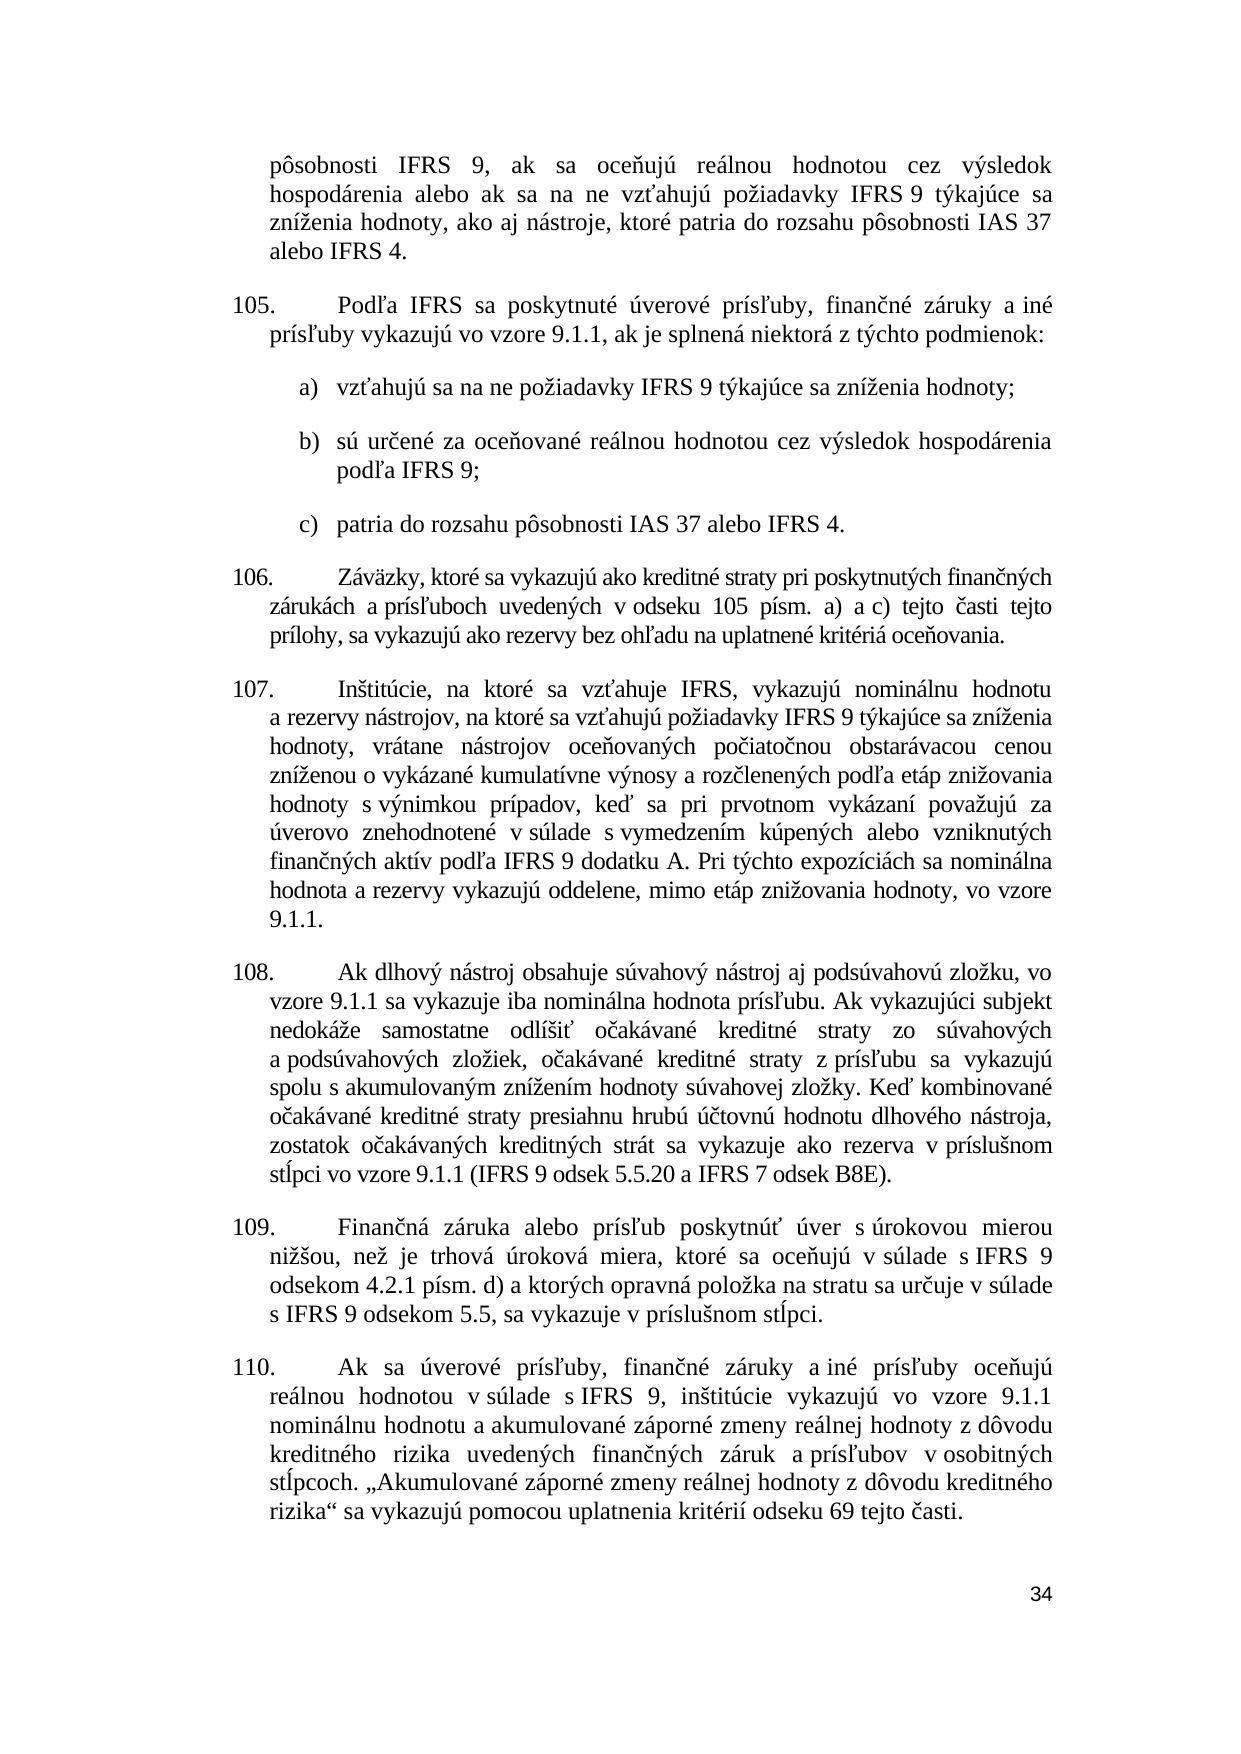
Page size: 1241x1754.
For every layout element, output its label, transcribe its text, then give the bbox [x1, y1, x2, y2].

list 105. Podľa IFRS sa poskytnuté úverové prísľuby, finančné záruky a iné prísľuby vykazujú vo vzore 9.1.1, ak je splnená niektorá z týchto podmienok: [232, 290, 1053, 347]
list 109. Finančná záruka alebo prísľub poskytnúť úver s úrokovou mierou nižšou, než je trhová úroková miera, ktoré sa oceňujú v súlade s IFRS 9 odsekom 4.2.1 písm. d) a ktorých opravná položka na stratu sa určuje v súlade s IFRS 9 odsekom 5.5, sa vykazuje v príslušnom stĺpci. [232, 1212, 1053, 1327]
list 107. Inštitúcie, na ktoré sa vzťahuje IFRS, vykazujú nominálnu hodnotu a rezervy nástrojov, na ktoré sa vzťahujú požiadavky IFRS 9 týkajúce sa zníženia hodnoty, vrátane nástrojov oceňovaných počiatočnou obstarávacou cenou zníženou o vykázané kumulatívne výnosy a rozčlenených podľa etáp znižovania hodnoty s výnimkou prípadov, keď sa pri prvotnom vykázaní považujú za úverovo znehodnotené v súlade s vymedzením kúpených alebo vzniknutých finančných aktív podľa IFRS 9 dodatku A. Pri týchto expozíciách sa nominálna hodnota a rezervy vykazujú oddelene, mimo etáp znižovania hodnoty, vo vzore 9.1.1. [232, 674, 1053, 932]
list 106. Záväzky, ktoré sa vykazujú ako kreditné straty pri poskytnutých finančných zárukách a prísľuboch uvedených v odseku 105 písm. a) a c) tejto časti tejto prílohy, sa vykazujú ako rezervy bez ohľadu na uplatnené kritériá oceňovania. [232, 562, 1053, 649]
list 108. Ak dlhový nástroj obsahuje súvahový nástroj aj podsúvahovú zložku, vo vzore 9.1.1 sa vykazuje iba nominálna hodnota prísľubu. Ak vykazujúci subjekt nedokáže samostatne odlíšiť očakávané kreditné straty zo súvahových a podsúvahových zložiek, očakávané kreditné straty z prísľubu sa vykazujú spolu s akumulovaným znížením hodnoty súvahovej zložky. Keď kombinované očakávané kreditné straty presiahnu hrubú účtovnú hodnotu dlhového nástroja, zostatok očakávaných kreditných strát sa vykazuje ako rezerva v príslušnom stĺpci vo vzore 9.1.1 (IFRS 9 odsek 5.5.20 a IFRS 7 odsek B8E). [232, 957, 1053, 1187]
list a) vzťahujú sa na ne požiadavky IFRS 9 týkajúce sa zníženia hodnoty; [299, 372, 1053, 401]
list 110. Ak sa úverové prísľuby, finančné záruky a iné prísľuby oceňujú reálnou hodnotou v súlade s IFRS 9, inštitúcie vykazujú vo vzore 9.1.1 nominálnu hodnotu a akumulované záporné zmeny reálnej hodnoty z dôvodu kreditného rizika uvedených finančných záruk a prísľubov v osobitných stĺpcoch. „Akumulované záporné zmeny reálnej hodnoty z dôvodu kreditného rizika“ sa vykazujú pomocou uplatnenia kritérií odseku 69 tejto časti. [232, 1352, 1053, 1525]
list c) patria do rozsahu pôsobnosti IAS 37 alebo IFRS 4. [299, 509, 1053, 537]
list b) sú určené za oceňované reálnou hodnotou cez výsledok hospodárenia podľa IFRS 9; [299, 426, 1053, 484]
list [232, 150, 1053, 265]
